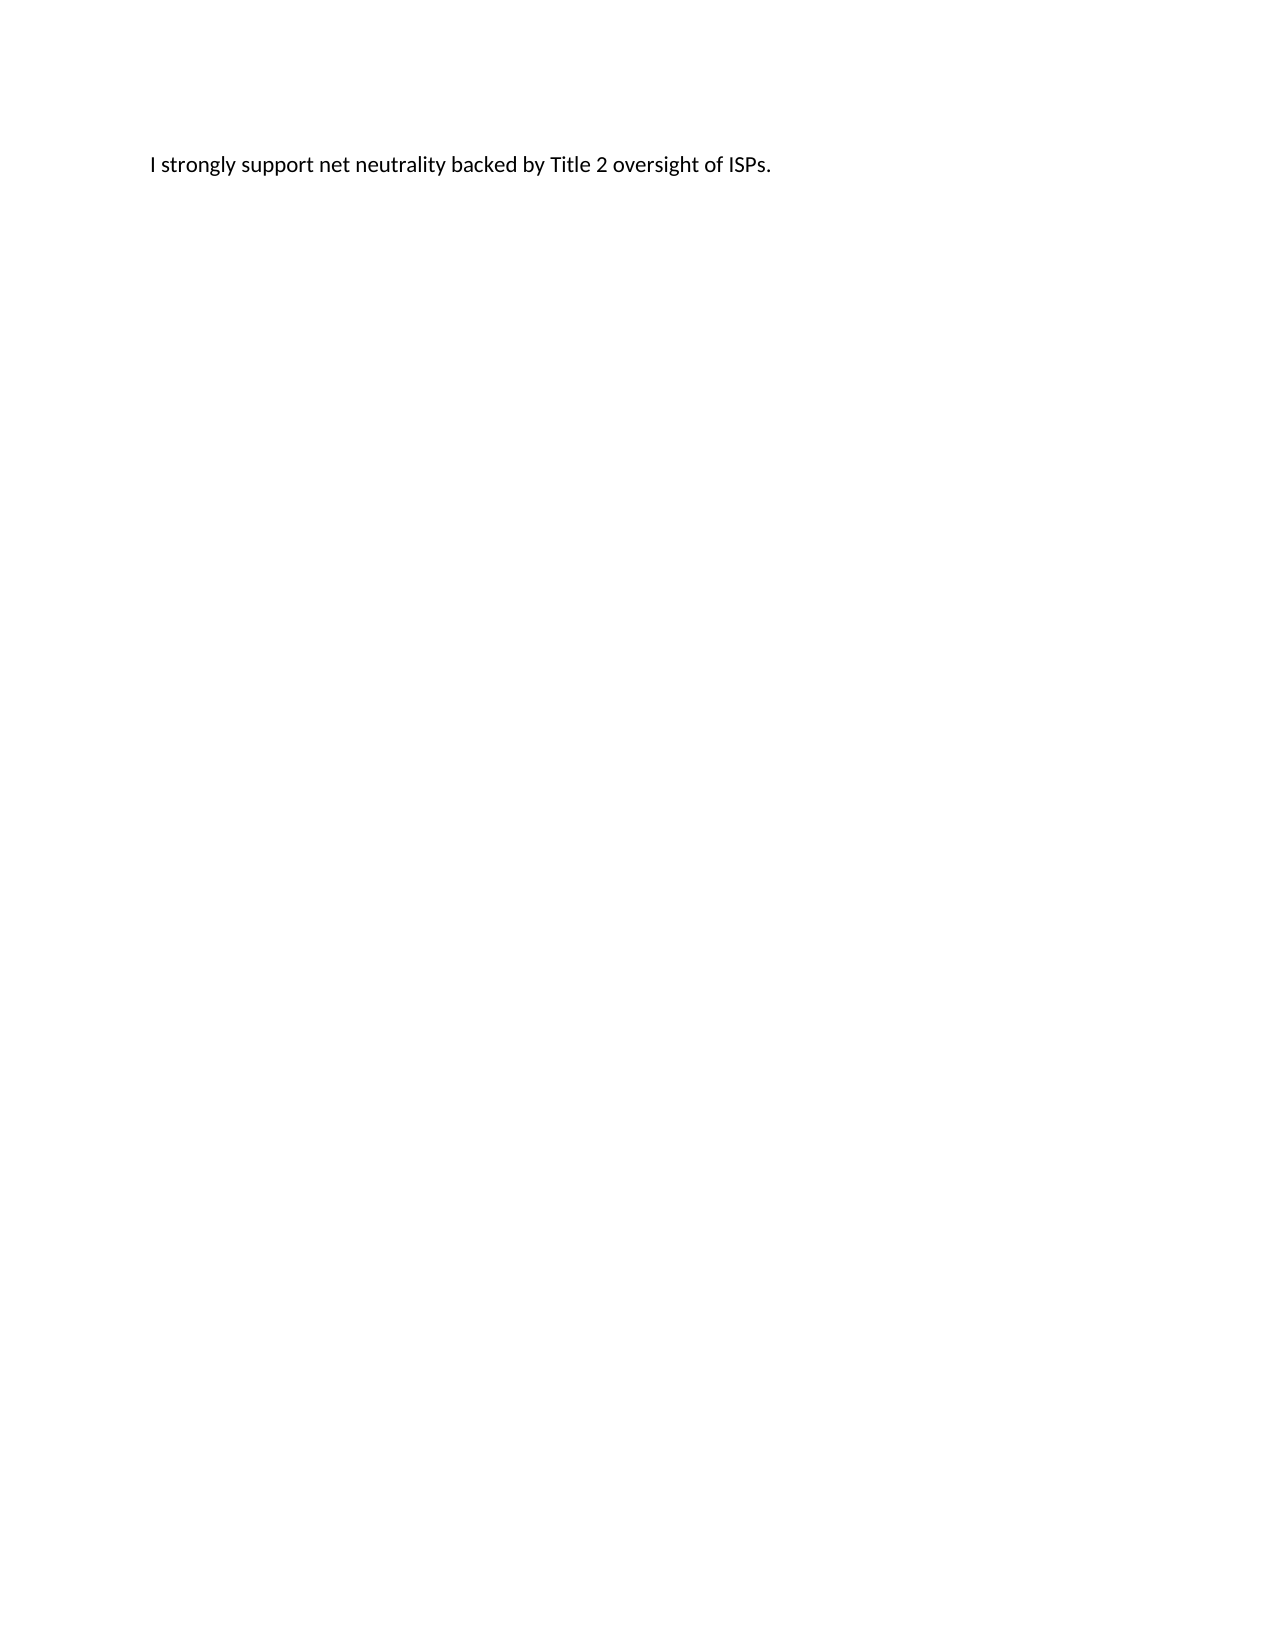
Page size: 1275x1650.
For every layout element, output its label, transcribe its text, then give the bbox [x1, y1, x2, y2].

text I strongly support net neutrality backed by Title 2 oversight of ISPs. [150, 150, 1125, 178]
